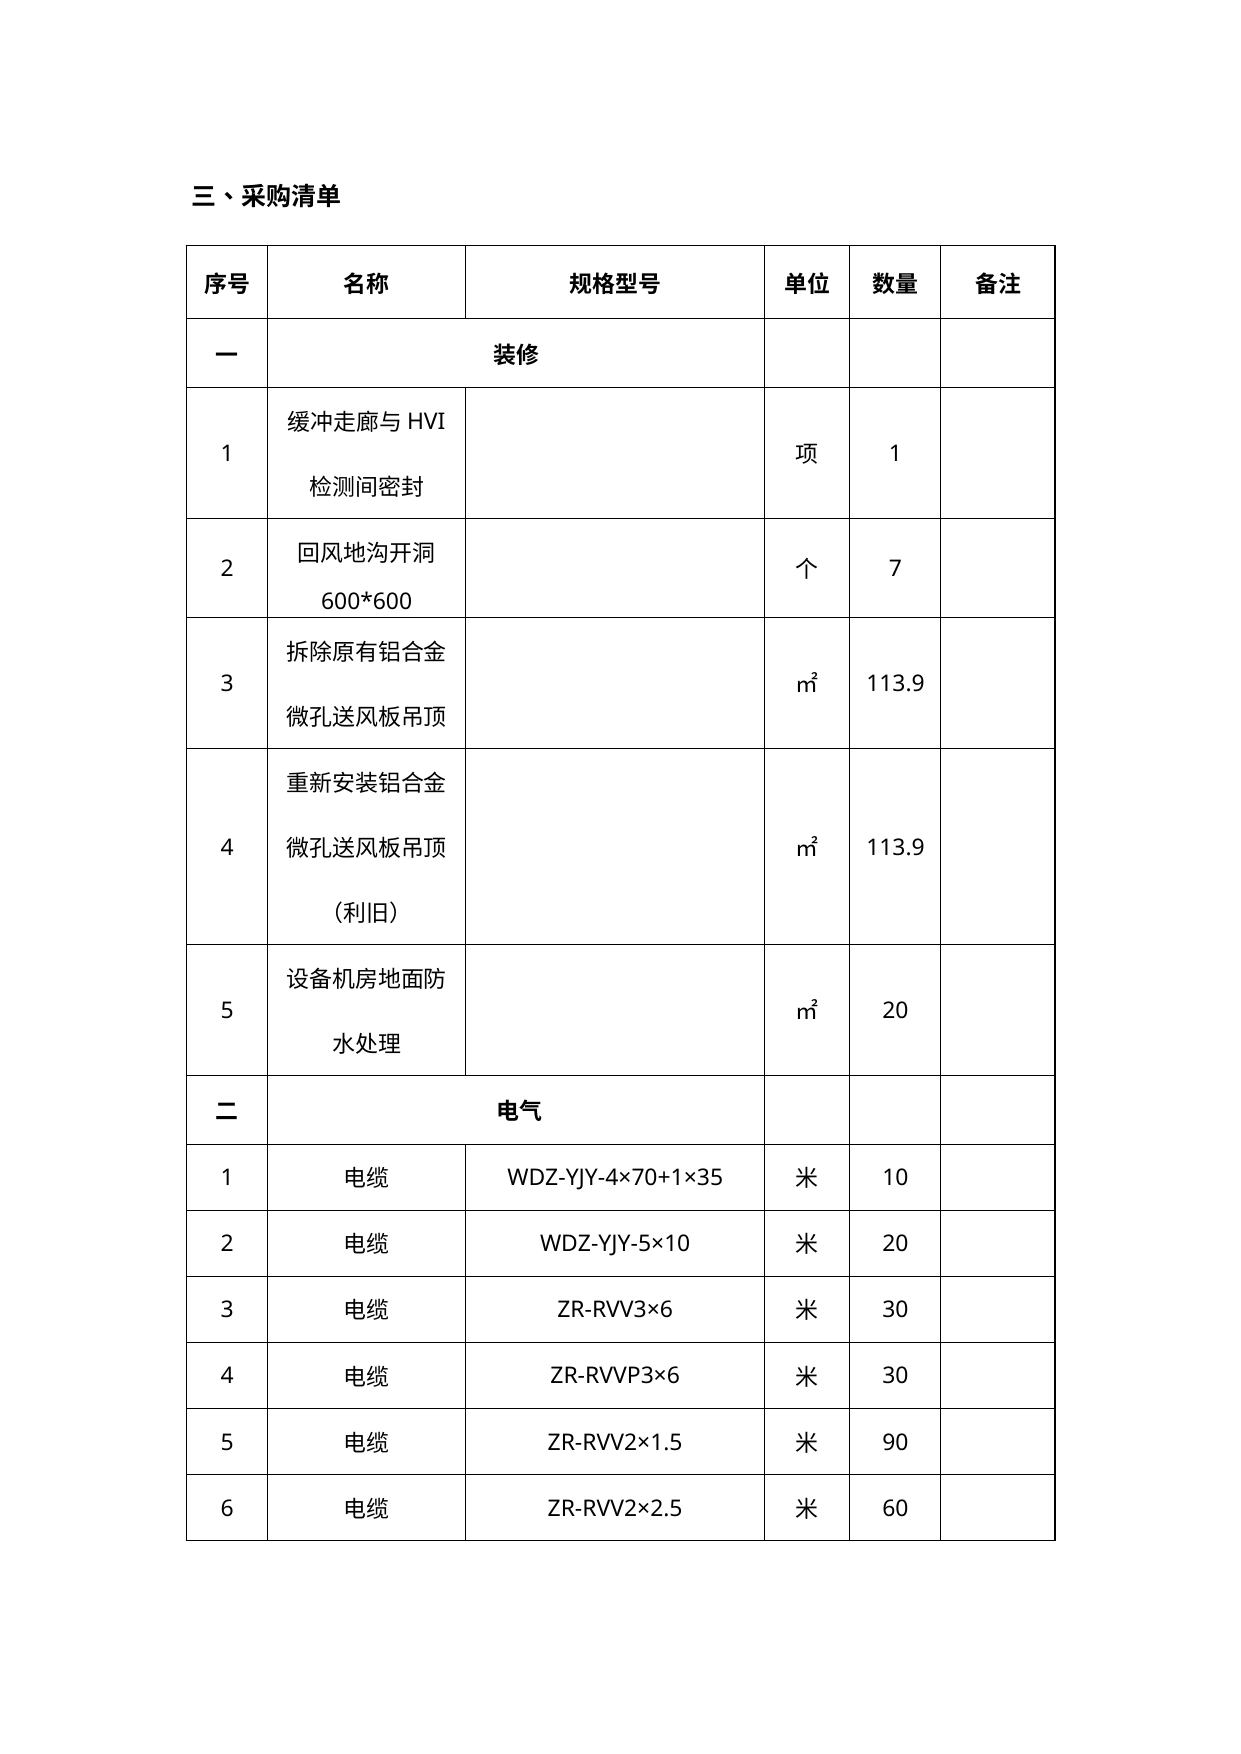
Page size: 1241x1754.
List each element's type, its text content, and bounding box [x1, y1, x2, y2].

table_cell [941, 1145, 1054, 1209]
table_cell 3 [187, 618, 267, 748]
table_header 规格型号 [466, 246, 764, 318]
table_cell [466, 618, 764, 748]
table_cell 米 [765, 1409, 849, 1474]
table_header 数量 [850, 246, 940, 318]
table_cell [765, 319, 849, 387]
table_header 名称 [268, 246, 465, 318]
table_cell 30 [850, 1277, 940, 1342]
table_cell [850, 1076, 940, 1143]
table_cell 缓冲走廊与HVI检测间密封 [268, 388, 465, 518]
table_cell 重新安装铝合金微孔送风板吊顶（利旧） [268, 749, 465, 944]
table_cell 二 [187, 1076, 267, 1143]
table_cell 113.9 [850, 618, 940, 748]
table_cell 电缆 [268, 1145, 465, 1209]
text 三、采购清单 [192, 162, 1053, 227]
table_cell 2 [187, 519, 267, 617]
table_cell 20 [850, 945, 940, 1075]
table_cell [466, 388, 764, 518]
table_cell 米 [765, 1343, 849, 1408]
table_cell 米 [765, 1145, 849, 1209]
table_cell ZR-RVV2×1.5 [466, 1409, 764, 1474]
table_cell 20 [850, 1211, 940, 1276]
table_cell 一 [187, 319, 267, 387]
table_cell 电缆 [268, 1409, 465, 1474]
table_cell 3 [187, 1277, 267, 1342]
table_cell 7 [850, 519, 940, 617]
table_cell [941, 1475, 1054, 1540]
table_cell [466, 749, 764, 944]
table_cell 4 [187, 749, 267, 944]
table_cell ㎡ [765, 618, 849, 748]
table_cell 电缆 [268, 1211, 465, 1276]
table_cell [941, 1409, 1054, 1474]
table_cell 项 [765, 388, 849, 518]
table_cell 10 [850, 1145, 940, 1209]
table_cell [941, 1277, 1054, 1342]
table_cell [941, 1076, 1054, 1143]
table_cell ZR-RVVP3×6 [466, 1343, 764, 1408]
table_cell 米 [765, 1277, 849, 1342]
table_cell [941, 945, 1054, 1075]
table_cell 拆除原有铝合金微孔送风板吊顶 [268, 618, 465, 748]
table_cell [765, 1076, 849, 1143]
table_cell ZR-RVV3×6 [466, 1277, 764, 1342]
table_cell 电气 [268, 1076, 764, 1143]
table_cell 1 [187, 388, 267, 518]
table_cell 电缆 [268, 1343, 465, 1408]
table_cell ㎡ [765, 749, 849, 944]
table_cell 1 [187, 1145, 267, 1209]
table_cell 设备机房地面防水处理 [268, 945, 465, 1075]
table_cell 30 [850, 1343, 940, 1408]
table_cell [850, 319, 940, 387]
table_cell [466, 519, 764, 617]
table_header 序号 [187, 246, 267, 318]
table_cell 6 [187, 1475, 267, 1540]
table_cell 5 [187, 945, 267, 1075]
table_cell 1 [850, 388, 940, 518]
table_cell 电缆 [268, 1475, 465, 1540]
table_cell 米 [765, 1211, 849, 1276]
table_cell [941, 388, 1054, 518]
table_cell [941, 749, 1054, 944]
table_cell 电缆 [268, 1277, 465, 1342]
table_cell ㎡ [765, 945, 849, 1075]
table_cell 113.9 [850, 749, 940, 944]
table_cell [941, 319, 1054, 387]
table_header 单位 [765, 246, 849, 318]
table_cell WDZ-YJY-5×10 [466, 1211, 764, 1276]
table_cell [941, 1343, 1054, 1408]
table_cell 2 [187, 1211, 267, 1276]
table_cell 个 [765, 519, 849, 617]
table_cell 装修 [268, 319, 764, 387]
table_cell 米 [765, 1475, 849, 1540]
table_cell 4 [187, 1343, 267, 1408]
table_cell 90 [850, 1409, 940, 1474]
table_cell 5 [187, 1409, 267, 1474]
table_cell ZR-RVV2×2.5 [466, 1475, 764, 1540]
table_cell [941, 1211, 1054, 1276]
table_cell 60 [850, 1475, 940, 1540]
table_cell 回风地沟开洞600*600 [268, 519, 465, 617]
table_cell WDZ-YJY-4×70+1×35 [466, 1145, 764, 1209]
table_cell [941, 519, 1054, 617]
table_cell [941, 618, 1054, 748]
table_cell [466, 945, 764, 1075]
table_header 备注 [941, 246, 1054, 318]
